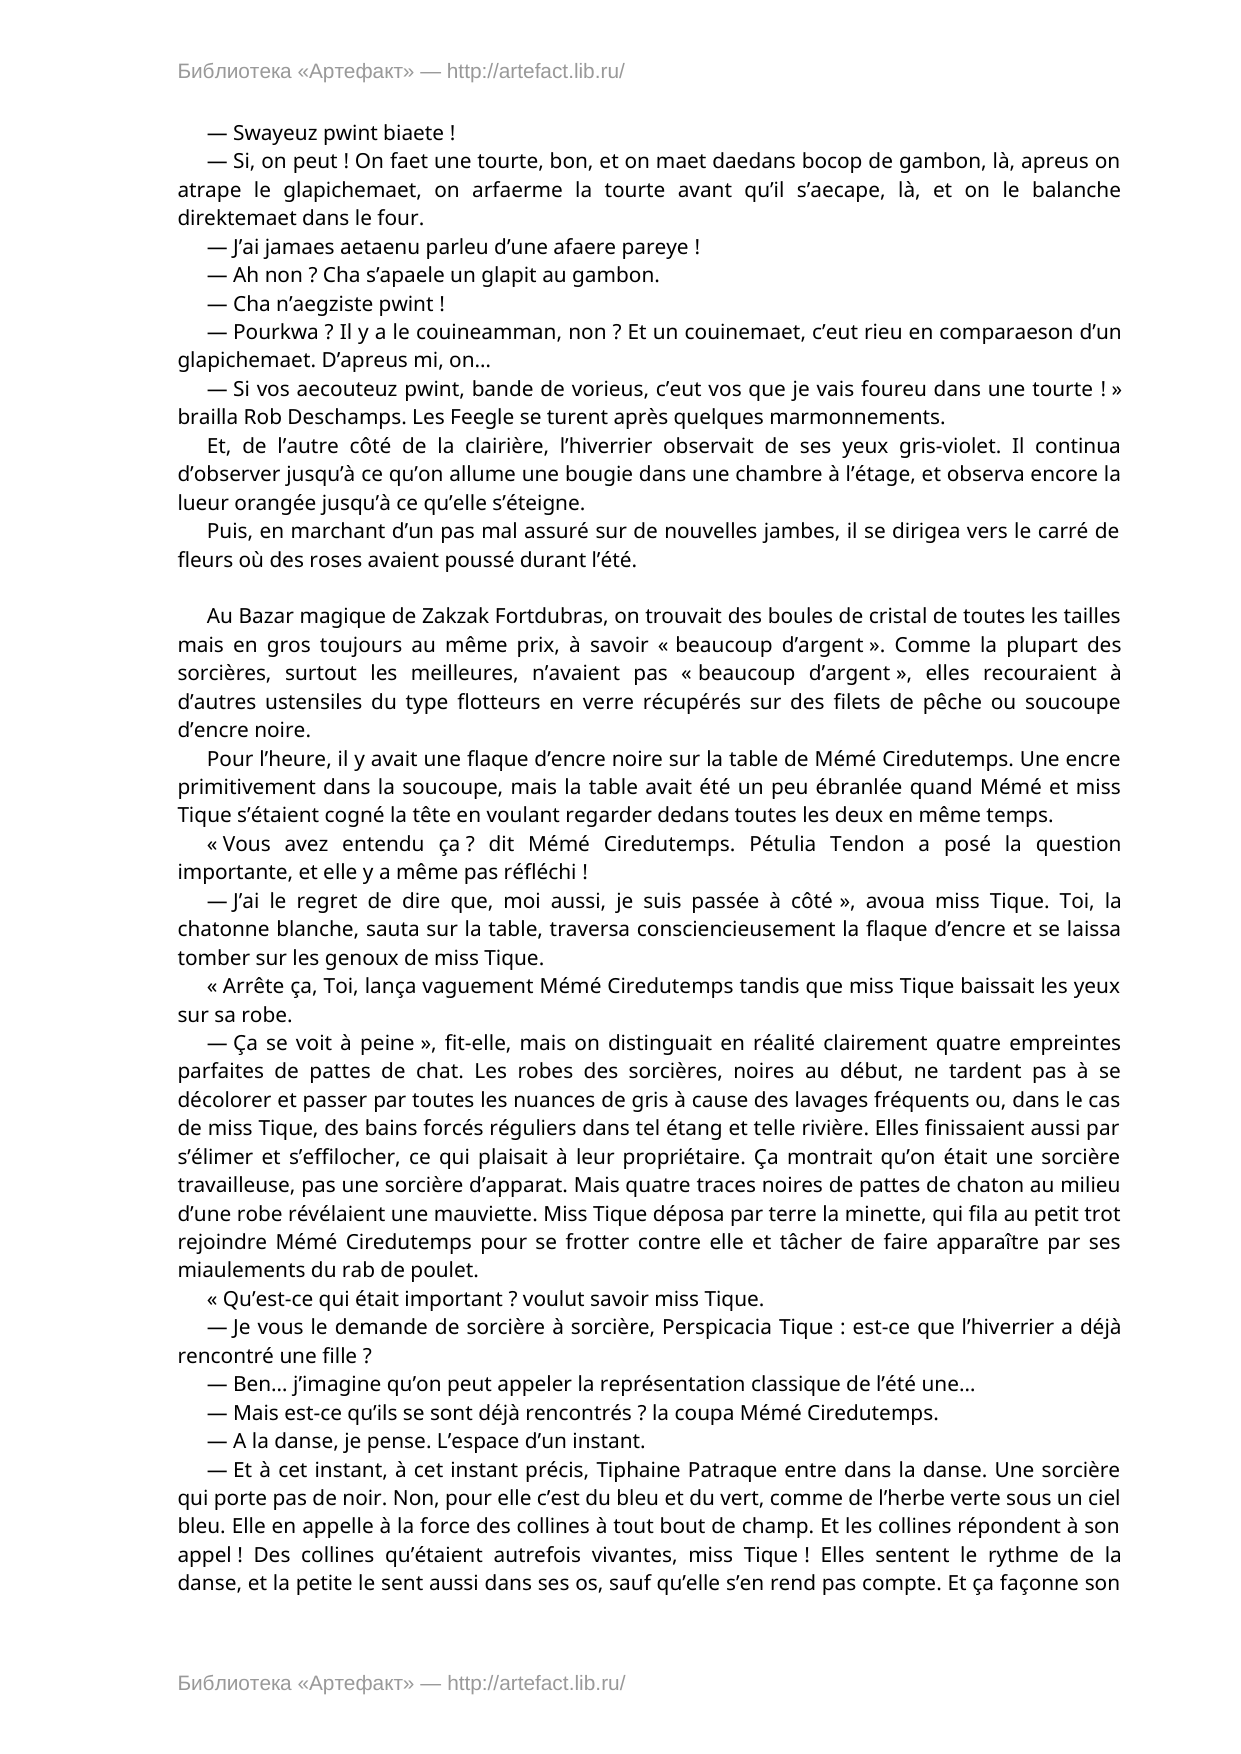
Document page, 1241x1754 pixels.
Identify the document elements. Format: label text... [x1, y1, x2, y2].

text Puis, en marchant d’un pas mal assuré sur de nouvelles jambes, il se dirigea vers le carré de fleurs où des roses avaient poussé durant l’été. [177, 516, 1122, 573]
text « Vous avez entendu ça ? dit Mémé Ciredutemps. Pétulia Tendon a posé la question importante, et elle y a même pas réfléchi ! [177, 829, 1122, 886]
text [177, 1455, 1122, 1597]
text — J’ai le regret de dire que, moi aussi, je suis passée à côté », avoua miss Tique. Toi, la chatonne blanche, sauta sur la table, traversa consciencieusement la flaque d’encre et se laissa tomber sur les genoux de miss Tique. [177, 886, 1122, 971]
text — Mais est-ce qu’ils se sont déjà rencontrés ? la coupa Mémé Ciredutemps. [177, 1398, 1122, 1426]
text — Ah non ? Cha s’apaele un glapit au gambon. [177, 260, 1122, 289]
text — Ça se voit à peine », fit-elle, mais on distinguait en réalité clairement quatre empreintes parfaites de pattes de chat. Les robes des sorcières, noires au début, ne tardent pas à se décolorer et passer par toutes les nuances de gris à cause des lavages fréquents ou, dans le cas de miss Tique, des bains forcés réguliers dans tel étang et telle rivière. Elles finissaient aussi par s’élimer et s’effilocher, ce qui plaisait à leur propriétaire. Ça montrait qu’on était une sorcière travailleuse, pas une sorcière d’apparat. Mais quatre traces noires de pattes de chaton au milieu d’une robe révélaient une mauviette. Miss Tique déposa par terre la minette, qui fila au petit trot rejoindre Mémé Ciredutemps pour se frotter contre elle et tâcher de faire apparaître par ses miaulements du rab de poulet. [177, 1028, 1122, 1284]
text — Si, on peut ! On faet une tourte, bon, et on maet daedans bocop de gambon, là, apreus on atrape le glapichemaet, on arfaerme la tourte avant qu’il s’aecape, là, et on le balanche direktemaet dans le four. [177, 147, 1122, 232]
text — Ben… j’imagine qu’on peut appeler la représentation classique de l’été une… [177, 1369, 1122, 1398]
text Pour l’heure, il y avait une flaque d’encre noire sur la table de Mémé Ciredutemps. Une encre primitivement dans la soucoupe, mais la table avait été un peu ébranlée quand Mémé et miss Tique s’étaient cogné la tête en voulant regarder dedans toutes les deux en même temps. [177, 744, 1122, 829]
text — Cha n’aegziste pwint ! [177, 289, 1122, 317]
text — A la danse, je pense. L’espace d’un instant. [177, 1426, 1122, 1455]
text — Je vous le demande de sorcière à sorcière, Perspicacia Tique : est-ce que l’hiverrier a déjà rencontré une fille ? [177, 1312, 1122, 1369]
text Et, de l’autre côté de la clairière, l’hiverrier observait de ses yeux gris-violet. Il continua d’observer jusqu’à ce qu’on allume une bougie dans une chambre à l’étage, et observa encore la lueur orangée jusqu’à ce qu’elle s’éteigne. [177, 431, 1122, 516]
text — Pourkwa ? Il y a le couineamman, non ? Et un couinemaet, c’eut rieu en comparaeson d’un glapichemaet. D’apreus mi, on… [177, 317, 1122, 374]
text — Swayeuz pwint biaete ! [177, 118, 1122, 147]
text « Qu’est-ce qui était important ? voulut savoir miss Tique. [177, 1284, 1122, 1312]
text Au Bazar magique de Zakzak Fortdubras, on trouvait des boules de cristal de toutes les tailles mais en gros toujours au même prix, à savoir « beaucoup d’argent ». Comme la plupart des sorcières, surtout les meilleures, n’avaient pas « beaucoup d’argent », elles recouraient à d’autres ustensiles du type flotteurs en verre récupérés sur des filets de pêche ou soucoupe d’encre noire. [177, 602, 1122, 744]
text « Arrête ça, Toi, lança vaguement Mémé Ciredutemps tandis que miss Tique baissait les yeux sur sa robe. [177, 971, 1122, 1028]
text — J’ai jamaes aetaenu parleu d’une afaere pareye ! [177, 232, 1122, 260]
text — Si vos aecouteuz pwint, bande de vorieus, c’eut vos que je vais foureu dans une tourte ! » brailla Rob Deschamps. Les Feegle se turent après quelques marmonnements. [177, 374, 1122, 431]
